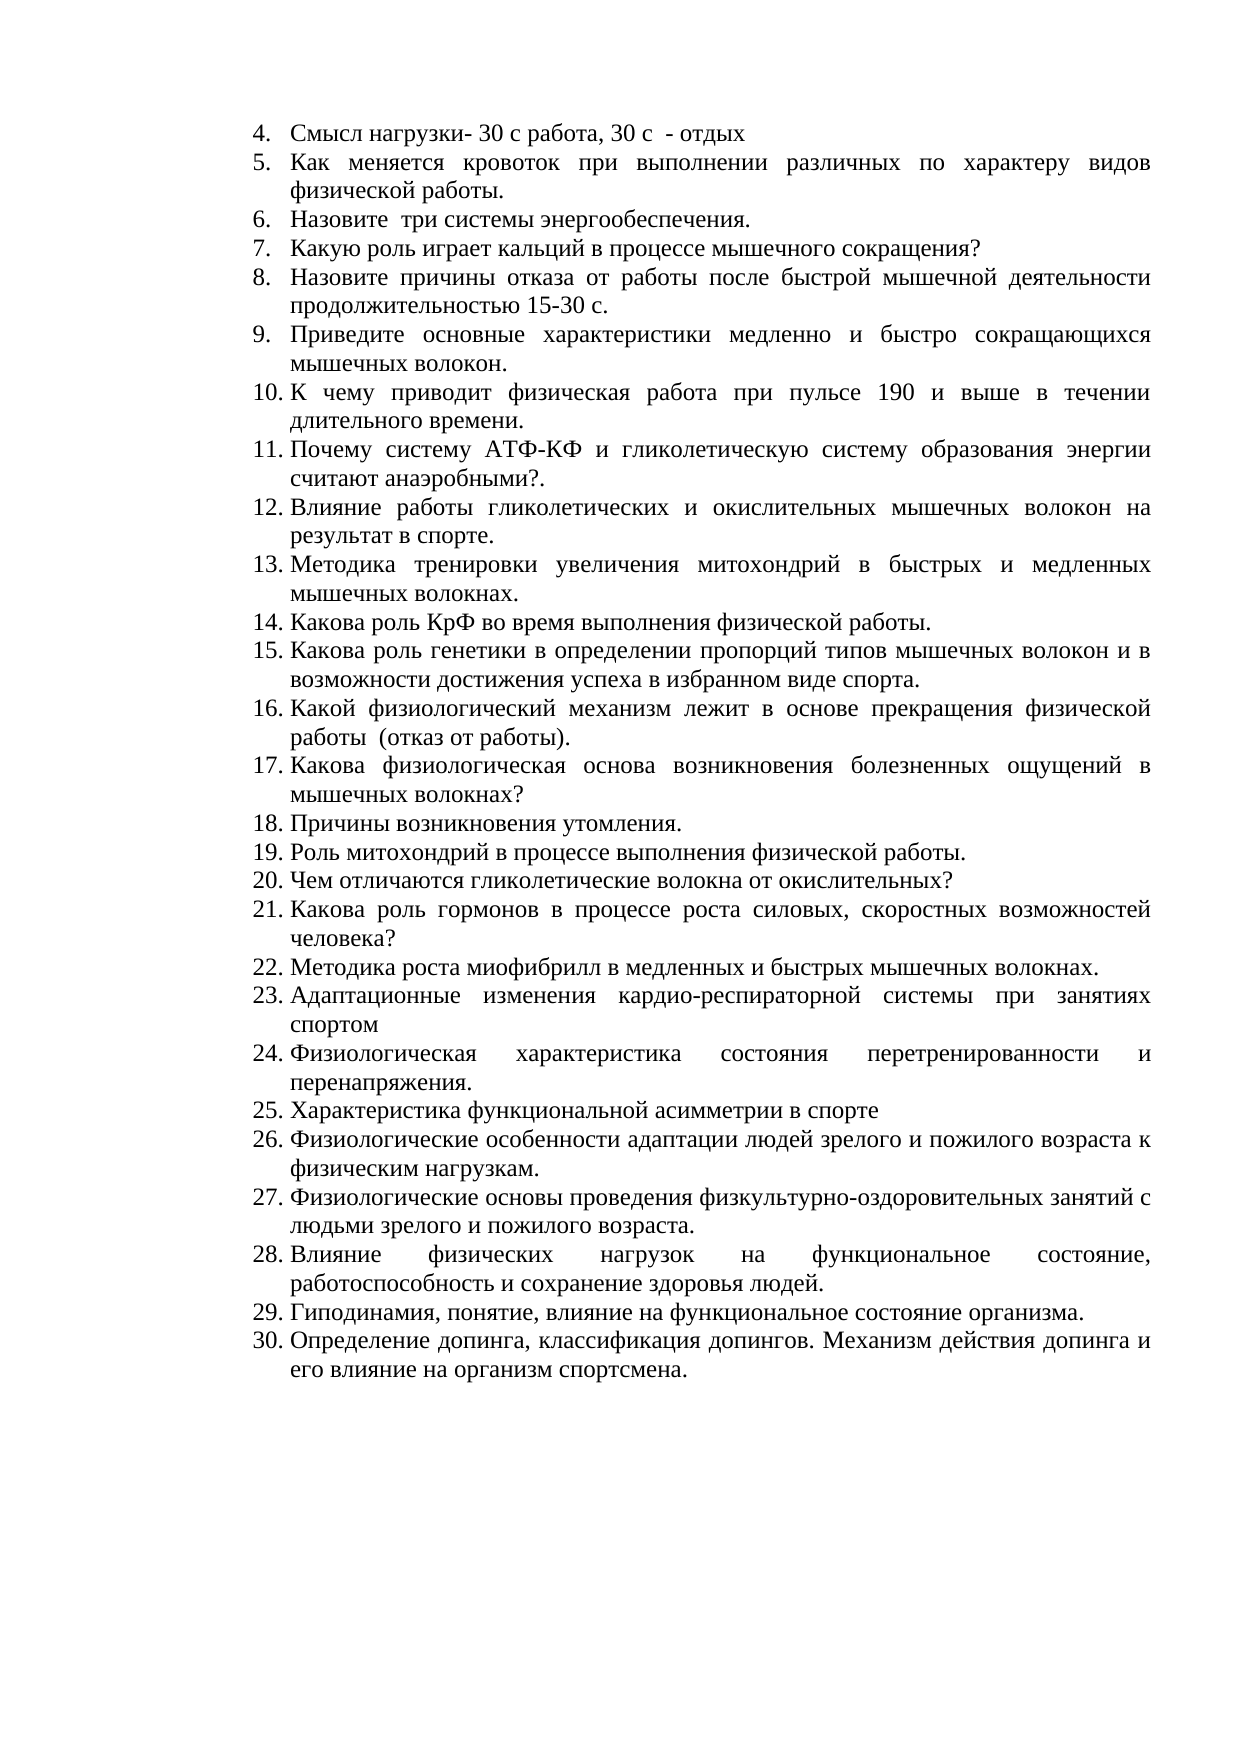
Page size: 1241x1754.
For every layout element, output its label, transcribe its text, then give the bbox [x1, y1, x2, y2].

list Физиологические особенности адаптации людей зрелого и пожилого возраста к физическим нагрузкам. [252, 1124, 1152, 1182]
list Влияние работы гликолетических и окислительных мышечных волокон на результат в спорте. [252, 492, 1152, 549]
list Назовите три системы энергообеспечения. [252, 204, 1152, 233]
list Определение допинга, классификация допингов. Механизм действия допинга и его влияние на организм спортсмена. [252, 1326, 1152, 1383]
list Физиологическая характеристика состояния перетренированности и перенапряжения. [252, 1038, 1152, 1096]
list Как меняется кровоток при выполнении различных по характеру видов физической работы. [252, 147, 1152, 204]
list Какова роль генетики в определении пропорций типов мышечных волокон и в возможности достижения успеха в избранном виде спорта. [252, 636, 1152, 693]
list Роль митохондрий в процессе выполнения физической работы. [252, 837, 1152, 866]
list Какую роль играет кальций в процессе мышечного сокращения? [252, 233, 1152, 262]
list Приведите основные характеристики медленно и быстро сокращающихся мышечных волокон. [252, 319, 1152, 377]
list Адаптационные изменения кардио-респираторной системы при занятиях спортом [252, 981, 1152, 1038]
list К чему приводит физическая работа при пульсе 190 и выше в течении длительного времени. [252, 377, 1152, 434]
list Влияние физических нагрузок на функциональное состояние, работоспособность и сохранение здоровья людей. [252, 1239, 1152, 1297]
list Причины возникновения утомления. [252, 808, 1152, 837]
list Характеристика функциональной асимметрии в спорте [252, 1096, 1152, 1124]
list Какова роль КрФ во время выполнения физической работы. [252, 607, 1152, 636]
list Методика роста миофибрилл в медленных и быстрых мышечных волокнах. [252, 952, 1152, 981]
list Какой физиологический механизм лежит в основе прекращения физической работы (отказ от работы). [252, 693, 1152, 751]
list Физиологические основы проведения физкультурно-оздоровительных занятий с людьми зрелого и пожилого возраста. [252, 1182, 1152, 1239]
list Какова физиологическая основа возникновения болезненных ощущений в мышечных волокнах? [252, 751, 1152, 808]
list Смысл нагрузки- 30 с работа, 30 с - отдых [252, 118, 1152, 147]
list Гиподинамия, понятие, влияние на функциональное состояние организма. [252, 1297, 1152, 1326]
list Почему систему АТФ-КФ и гликолетическую систему образования энергии считают анаэробными?. [252, 434, 1152, 492]
list Какова роль гормонов в процессе роста силовых, скоростных возможностей человека? [252, 894, 1152, 952]
list Методика тренировки увеличения митохондрий в быстрых и медленных мышечных волокнах. [252, 549, 1152, 607]
list Чем отличаются гликолетические волокна от окислительных? [252, 866, 1152, 894]
list Назовите причины отказа от работы после быстрой мышечной деятельности продолжительностью 15-30 с. [252, 262, 1152, 319]
